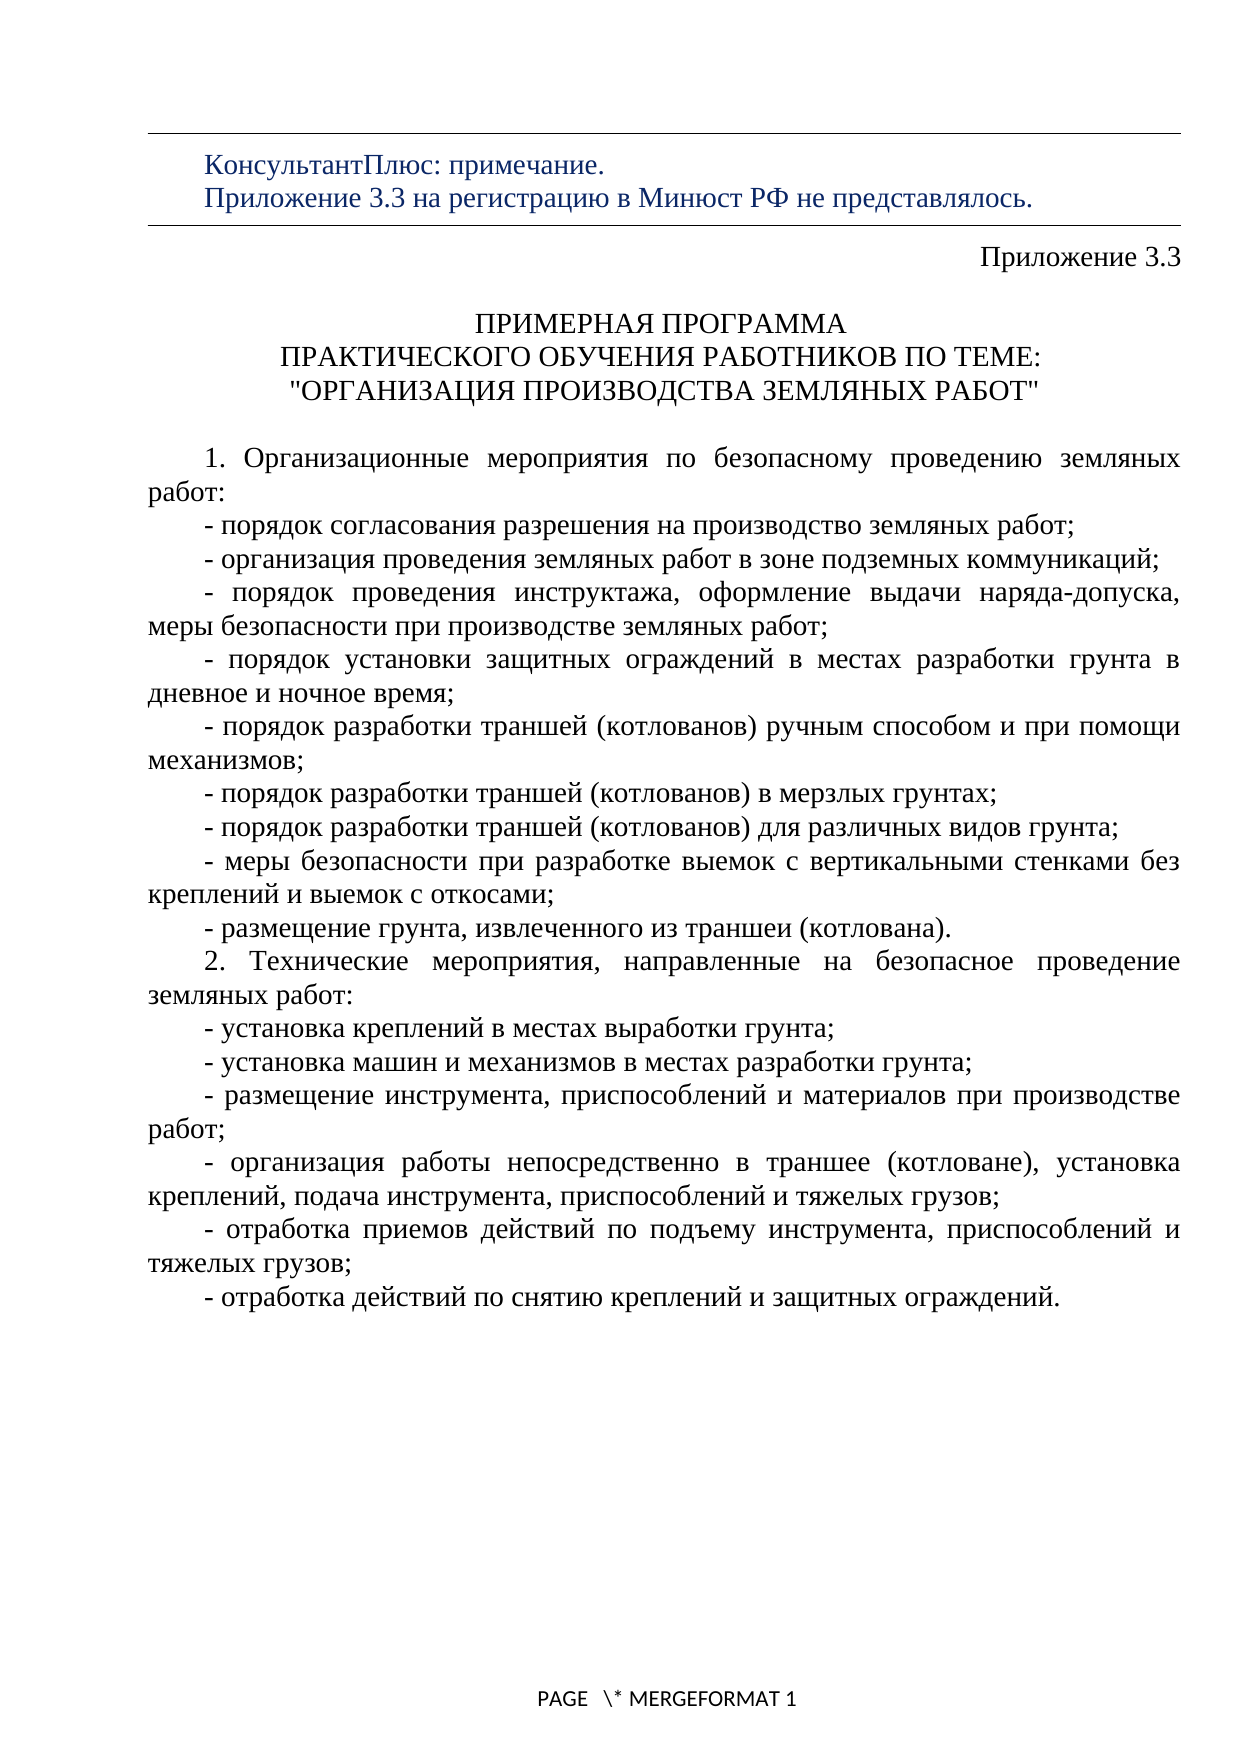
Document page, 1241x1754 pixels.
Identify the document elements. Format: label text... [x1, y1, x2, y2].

text Приложение 3.3 [148, 239, 1181, 272]
text КонсультантПлюс: примечание. [148, 147, 1181, 181]
text - отработка действий по снятию креплений и защитных ограждений. [148, 1279, 1181, 1312]
text - размещение грунта, извлеченного из траншеи (котлована). [148, 910, 1181, 943]
text - размещение инструмента, приспособлений и материалов при производстве работ; [148, 1077, 1181, 1144]
text - отработка приемов действий по подъему инструмента, приспособлений и тяжелых грузов; [148, 1212, 1181, 1279]
text - установка машин и механизмов в местах разработки грунта; [148, 1044, 1181, 1077]
text - порядок установки защитных ограждений в местах разработки грунта в дневное и ночное время; [148, 641, 1181, 708]
text 1. Организационные мероприятия по безопасному проведению земляных работ: [148, 440, 1181, 507]
text - порядок согласования разрешения на производство земляных работ; [148, 507, 1181, 541]
text - организация проведения земляных работ в зоне подземных коммуникаций; [148, 541, 1181, 574]
text - порядок разработки траншей (котлованов) ручным способом и при помощи механизмов; [148, 708, 1181, 776]
text - порядок разработки траншей (котлованов) в мерзлых грунтах; [148, 776, 1181, 809]
text 2. Технические мероприятия, направленные на безопасное проведение земляных работ: [148, 943, 1181, 1010]
text - меры безопасности при разработке выемок с вертикальными стенками без креплений и выемок с откосами; [148, 843, 1181, 910]
text - установка креплений в местах выработки грунта; [148, 1010, 1181, 1044]
text Приложение 3.3 на регистрацию в Минюст РФ не представлялось. [148, 181, 1181, 214]
text - порядок проведения инструктажа, оформление выдачи наряда-допуска, меры безопасности при производстве земляных работ; [148, 574, 1181, 641]
text - порядок разработки траншей (котлованов) для различных видов грунта; [148, 809, 1181, 843]
text ПРИМЕРНАЯ ПРОГРАММА ПРАКТИЧЕСКОГО ОБУЧЕНИЯ РАБОТНИКОВ ПО ТЕМЕ: "ОРГАНИЗАЦИЯ ПРОИЗВОДСТВА ЗЕМЛЯНЫХ РАБОТ" [148, 306, 1181, 407]
text - организация работы непосредственно в траншее (котловане), установка креплений, подача инструмента, приспособлений и тяжелых грузов; [148, 1144, 1181, 1212]
